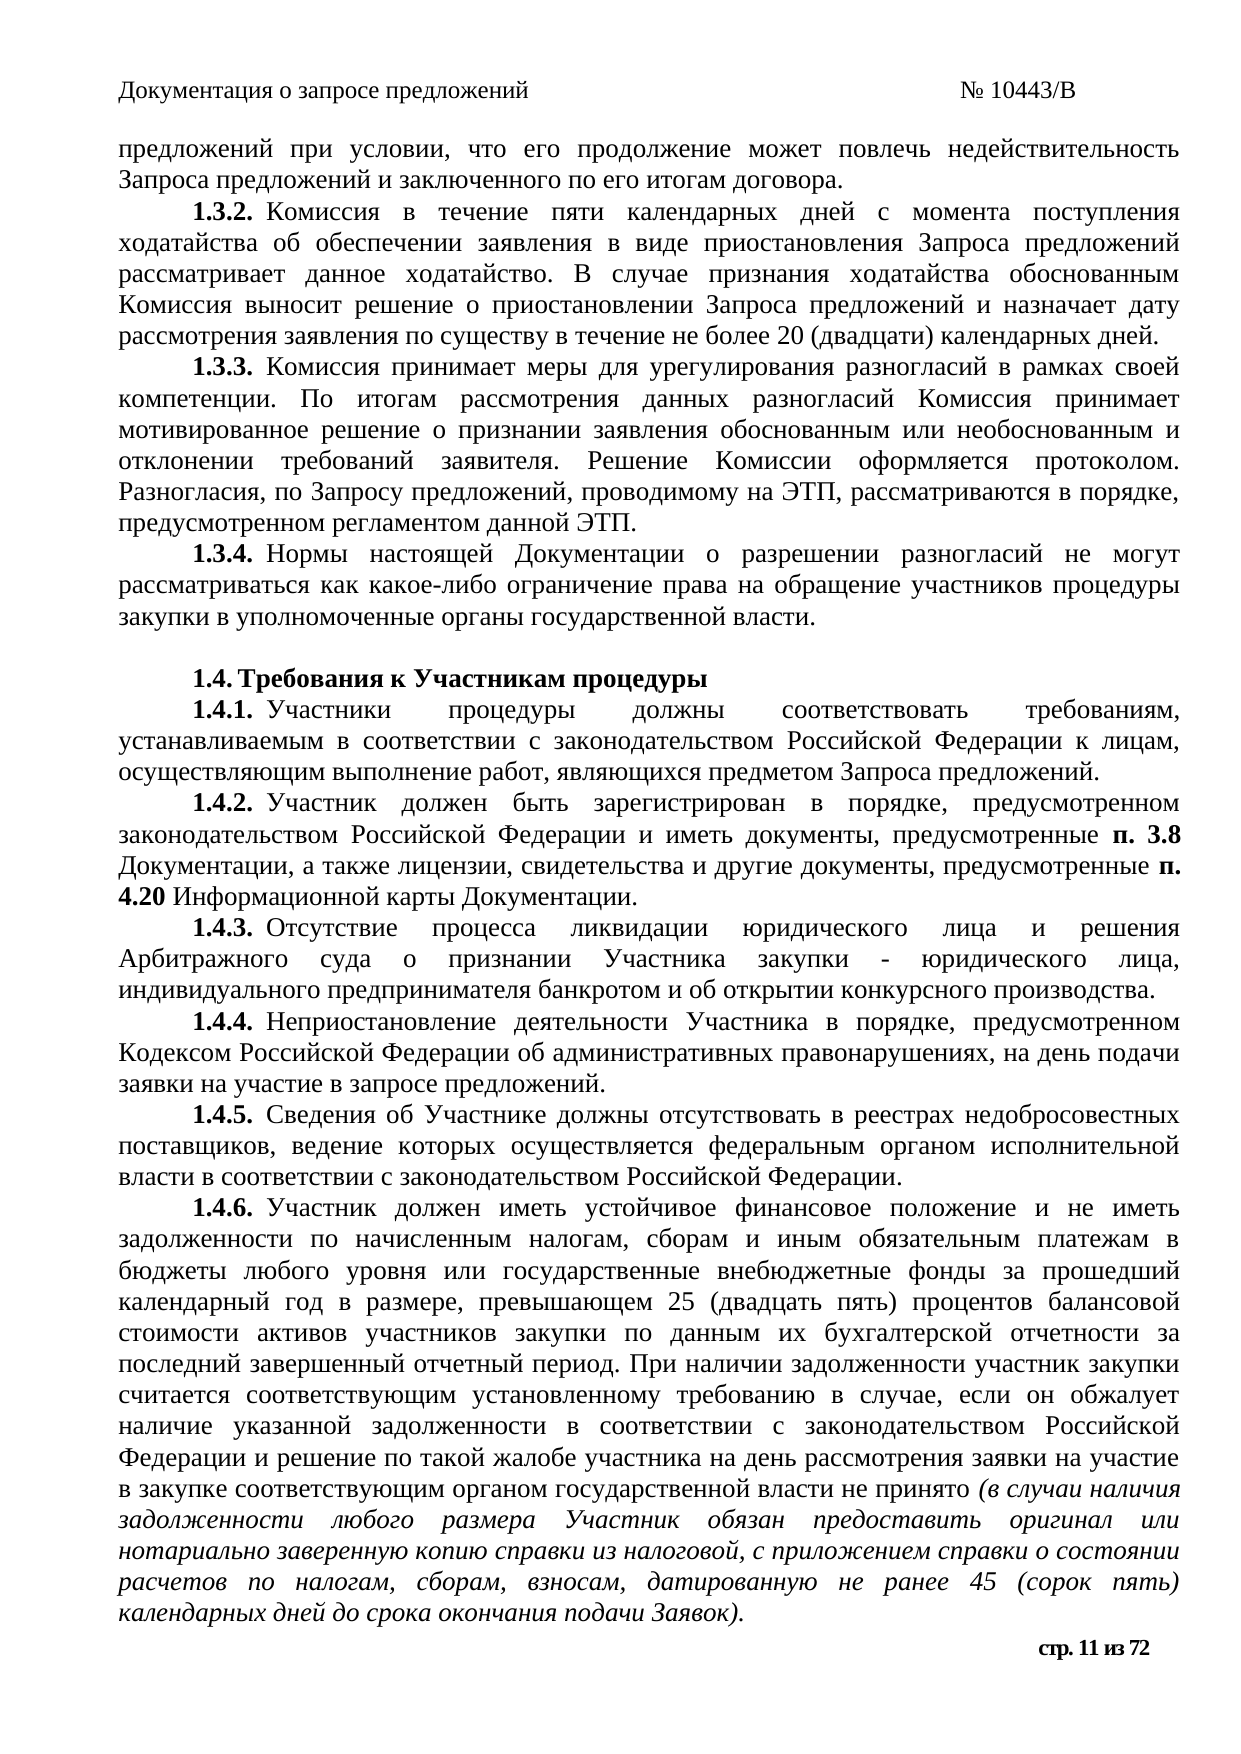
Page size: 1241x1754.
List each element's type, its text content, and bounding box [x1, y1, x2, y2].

list Участник должен быть зарегистрирован в порядке, предусмотренном законодательством Российской Федерации и иметь документы, предусмотренные п. 3.8 Документации, а также лицензии, свидетельства и другие документы, предусмотренные п. 4.20 Информационной карты Документации. [118, 787, 1181, 911]
list Требования к Участникам процедуры [118, 662, 1181, 693]
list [118, 132, 1181, 195]
list Комиссия в течение пяти календарных дней с момента поступления ходатайства об обеспечении заявления в виде приостановления Запроса предложений рассматривает данное ходатайство. В случае признания ходатайства обоснованным Комиссия выносит решение о приостановлении Запроса предложений и назначает дату рассмотрения заявления по существу в течение не более 20 (двадцати) календарных дней. [118, 195, 1181, 351]
list Участник должен иметь устойчивое финансовое положение и не иметь задолженности по начисленным налогам, сборам и иным обязательным платежам в бюджеты любого уровня или государственные внебюджетные фонды за прошедший календарный год в размере, превышающем 25 (двадцать пять) процентов балансовой стоимости активов участников закупки по данным их бухгалтерской отчетности за последний завершенный отчетный период. При наличии задолженности участник закупки считается соответствующим установленному требованию в случае, если он обжалует наличие указанной задолженности в соответствии с законодательством Российской Федерации и решение по такой жалобе участника на день рассмотрения заявки на участие в закупке соответствующим органом государственной власти не принято (в случаи наличия задолженности любого размера Участник обязан предоставить оригинал или нотариально заверенную копию справки из налоговой, с приложением справки о состоянии расчетов по налогам, сборам, взносам, датированную не ранее 45 (сорок пять) календарных дней до срока окончания подачи Заявок). [118, 1191, 1181, 1627]
list Участники процедуры должны соответствовать требованиям, устанавливаемым в соответствии с законодательством Российской Федерации к лицам, осуществляющим выполнение работ, являющихся предметом Запроса предложений. [118, 693, 1181, 787]
list Нормы настоящей Документации о разрешении разногласий не могут рассматриваться как какое-либо ограничение права на обращение участников процедуры закупки в уполномоченные органы государственной власти. [118, 537, 1181, 631]
list Комиссия принимает меры для урегулирования разногласий в рамках своей компетенции. По итогам рассмотрения данных разногласий Комиссия принимает мотивированное решение о признании заявления обоснованным или необоснованным и отклонении требований заявителя. Решение Комиссии оформляется протоколом. Разногласия, по Запросу предложений, проводимому на ЭТП, рассматриваются в порядке, предусмотренном регламентом данной ЭТП. [118, 351, 1181, 537]
list Отсутствие процесса ликвидации юридического лица и решения Арбитражного суда о признании Участника закупки - юридического лица, индивидуального предпринимателя банкротом и об открытии конкурсного производства. [118, 911, 1181, 1004]
list Сведения об Участнике должны отсутствовать в реестрах недобросовестных поставщиков, ведение которых осуществляется федеральным органом исполнительной власти в соответствии с законодательством Российской Федерации. [118, 1098, 1181, 1191]
list Неприостановление деятельности Участника в порядке, предусмотренном Кодексом Российской Федерации об административных правонарушениях, на день подачи заявки на участие в запросе предложений. [118, 1004, 1181, 1098]
